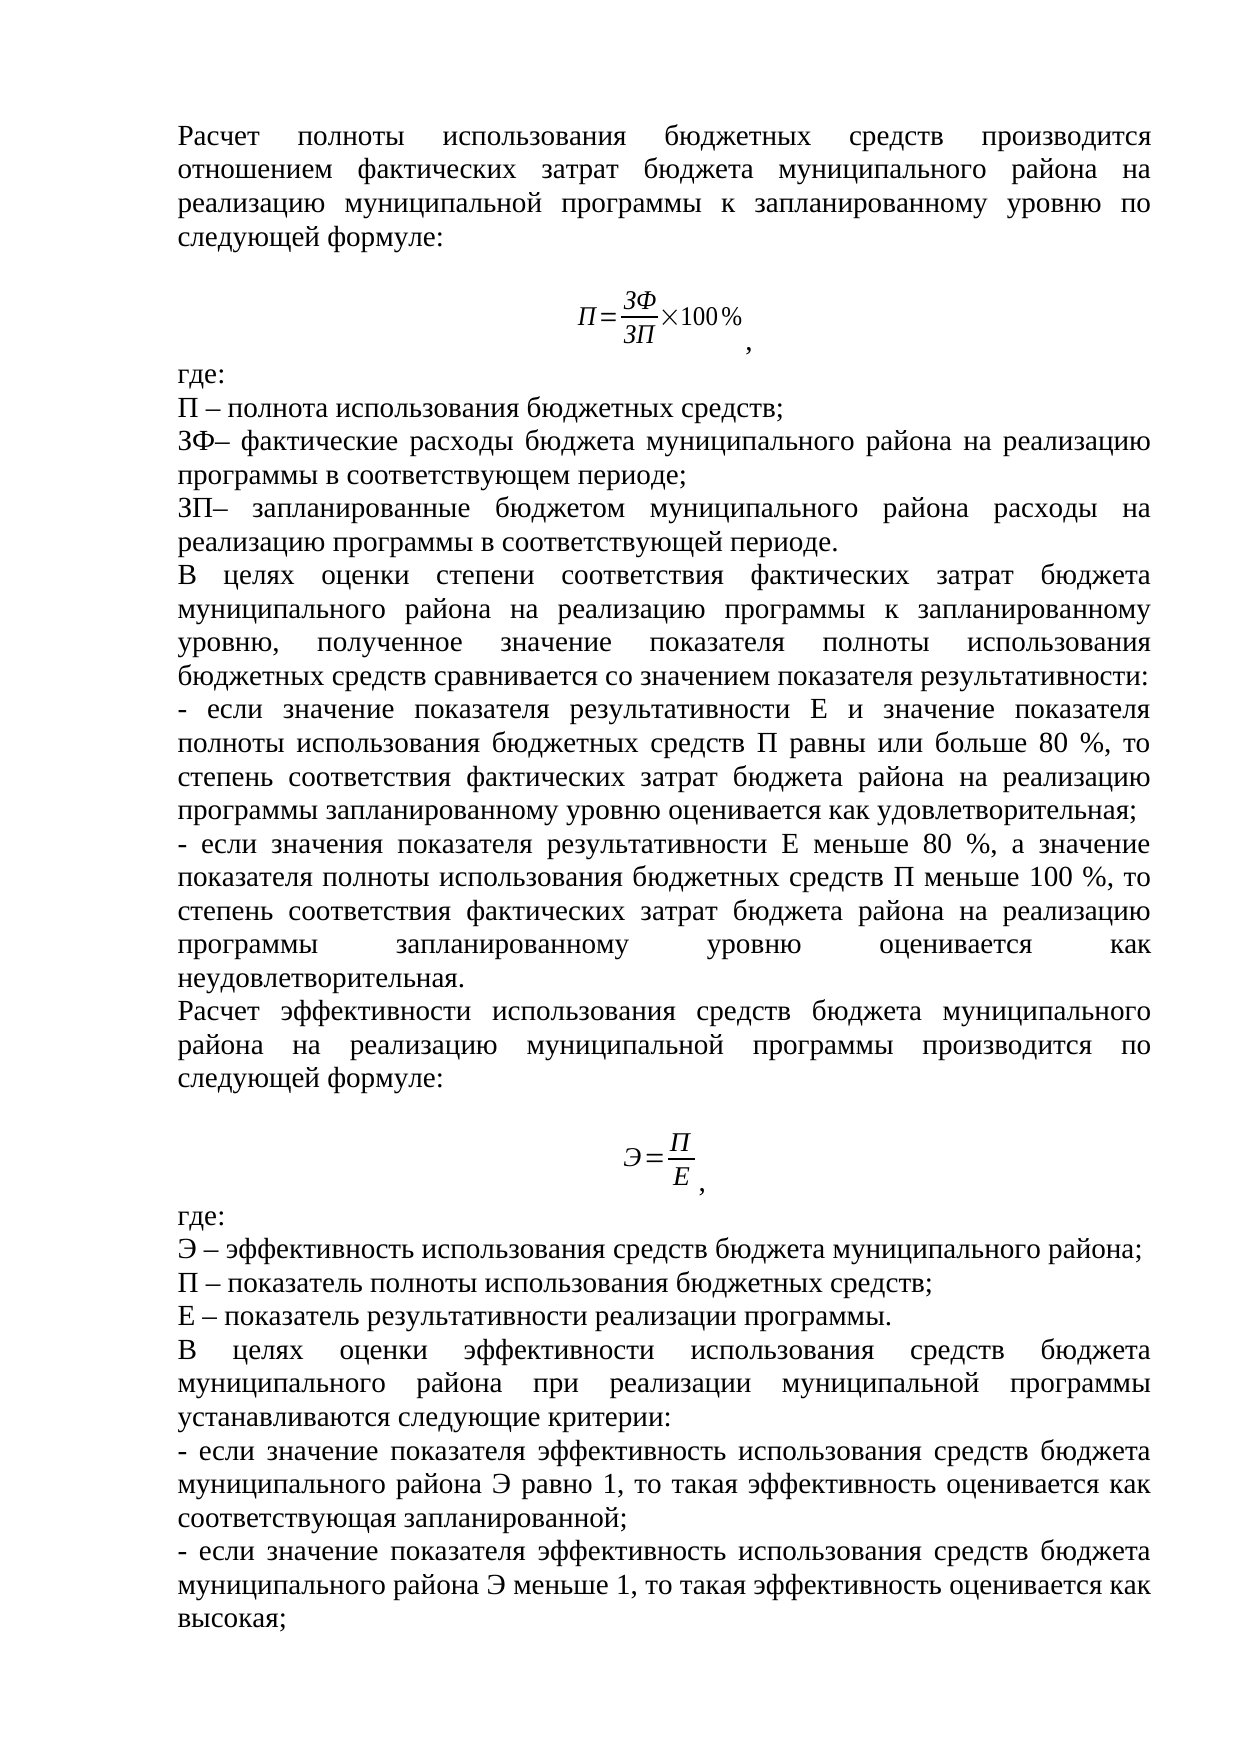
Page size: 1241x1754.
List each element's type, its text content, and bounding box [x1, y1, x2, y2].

text , [177, 286, 1152, 356]
text ЗФ– фактические расходы бюджета муниципального района на реализацию программы в соответствующем периоде; [177, 423, 1152, 490]
text где: [177, 1198, 1152, 1231]
text - если значение показателя результативности E и значение показателя полноты использования бюджетных средств П равны или больше 80 %, то степень соответствия фактических затрат бюджета района на реализацию программы запланированному уровню оценивается как удовлетворительная; [177, 692, 1152, 826]
text - если значение показателя эффективность использования средств бюджета муниципального района Э равно 1, то такая эффективность оценивается как соответствующая запланированной; [177, 1433, 1152, 1533]
text E – показатель результативности реализации программы. [177, 1298, 1152, 1332]
text - если значение показателя эффективность использования средств бюджета муниципального района Э меньше 1, то такая эффективность оценивается как высокая; [177, 1533, 1152, 1634]
text - если значения показателя результативности E меньше 80 %, а значение показателя полноты использования бюджетных средств П меньше 100 %, то степень соответствия фактических затрат бюджета района на реализацию программы запланированному уровню оценивается как неудовлетворительная. [177, 826, 1152, 993]
text Э – эффективность использования средств бюджета муниципального района; [177, 1231, 1152, 1265]
text ЗП– запланированные бюджетом муниципального района расходы на реализацию программы в соответствующей периоде. [177, 490, 1152, 557]
text В целях оценки эффективности использования средств бюджета муниципального района при реализации муниципальной программы устанавливаются следующие критерии: [177, 1332, 1152, 1433]
text П – показатель полноты использования бюджетных средств; [177, 1265, 1152, 1298]
text , [177, 1128, 1152, 1198]
text где: [177, 356, 1152, 390]
text Расчет полноты использования бюджетных средств производится отношением фактических затрат бюджета муниципального района на реализацию муниципальной программы к запланированному уровню по следующей формуле: [177, 118, 1152, 252]
text В целях оценки степени соответствия фактических затрат бюджета муниципального района на реализацию программы к запланированному уровню, полученное значение показателя полноты использования бюджетных средств сравнивается со значением показателя результативности: [177, 557, 1152, 692]
text П – полнота использования бюджетных средств; [177, 390, 1152, 423]
text Расчет эффективности использования средств бюджета муниципального района на реализацию муниципальной программы производится по следующей формуле: [177, 993, 1152, 1094]
